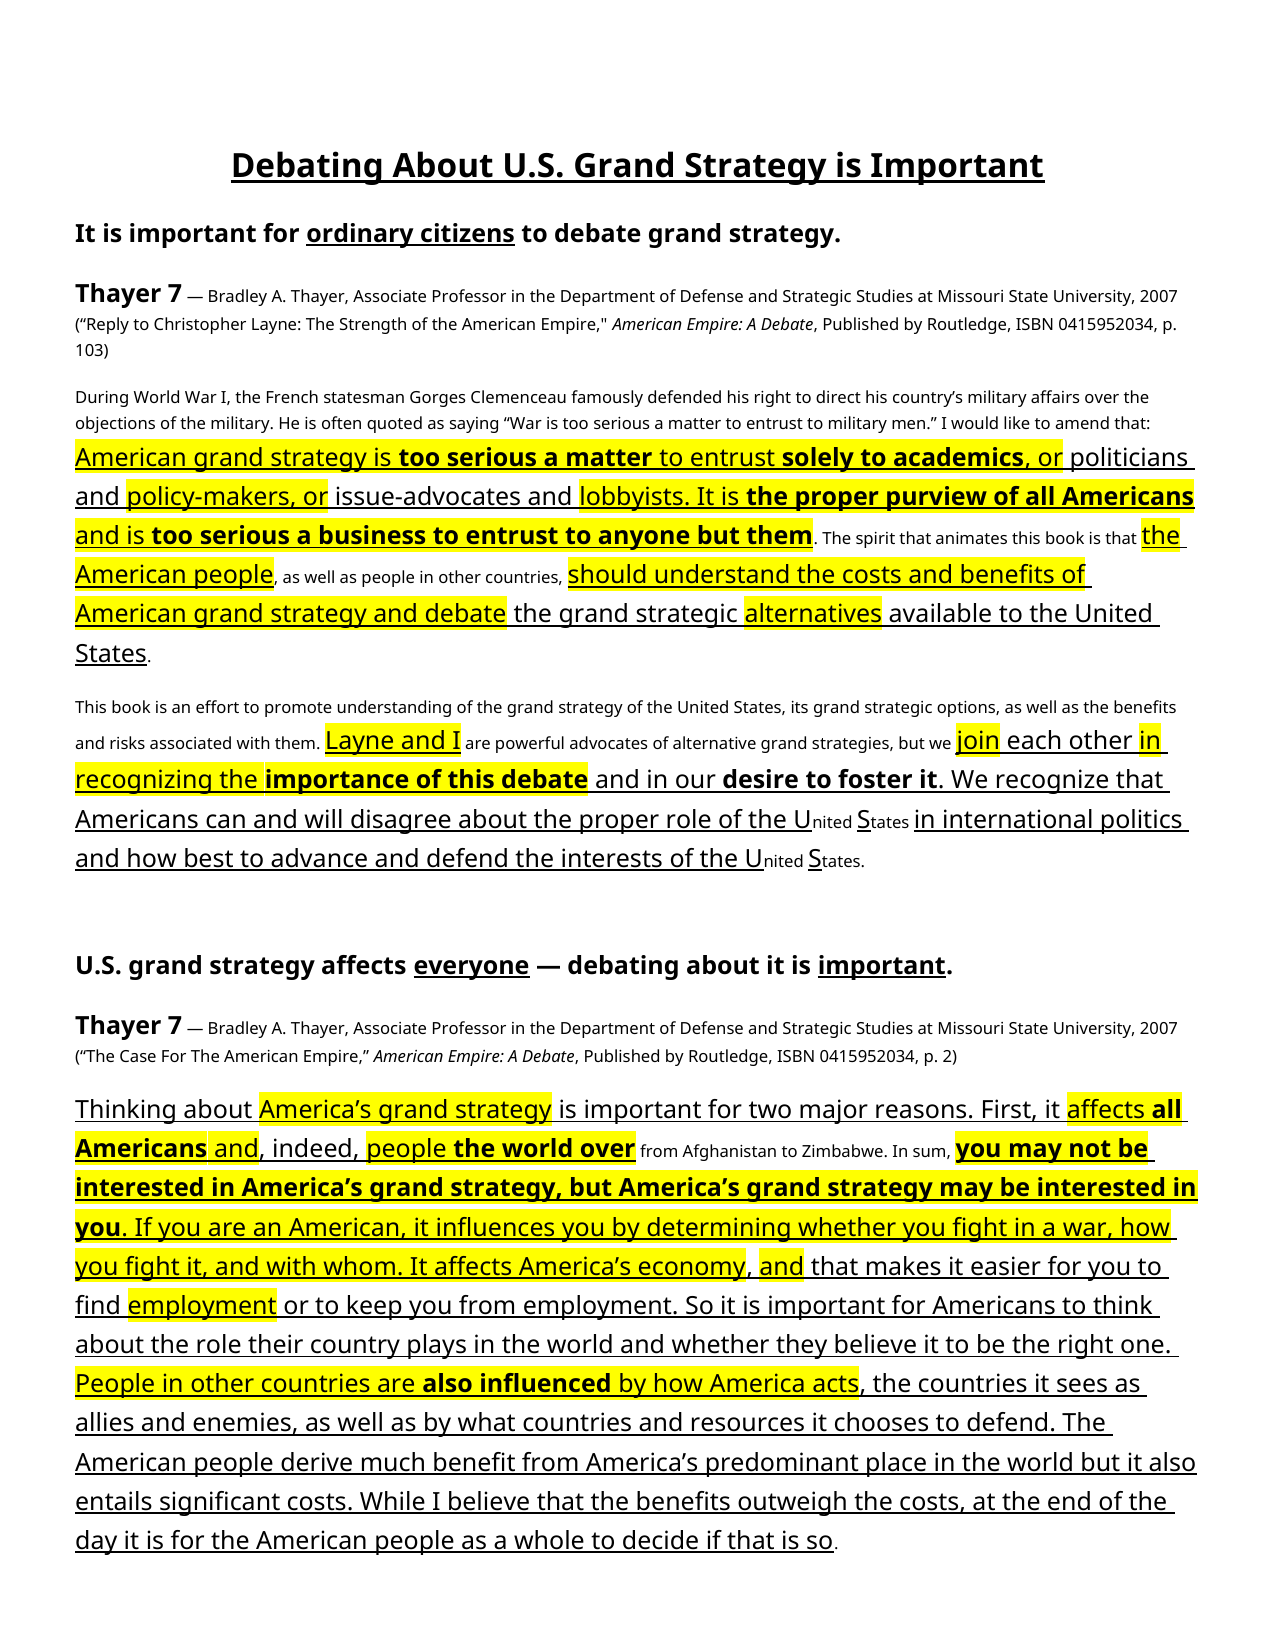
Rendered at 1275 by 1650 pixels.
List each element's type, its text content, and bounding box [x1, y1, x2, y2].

text Thayer 7 — Bradley A. Thayer, Associate Professor in the Department of Defense and Strategic Studies at Missouri State University, 2007 (“The Case For The American Empire,” American Empire: A Debate, Published by Routledge, ISBN 0415952034, p. 2) [75, 1007, 1200, 1067]
text Thayer 7 — Bradley A. Thayer, Associate Professor in the Department of Defense and Strategic Studies at Missouri State University, 2007 (“Reply to Christopher Layne: The Strength of the American Empire," American Empire: A Debate, Published by Routledge, ISBN 0415952034, p. 103) [75, 275, 1200, 361]
subtitle U.S. grand strategy affects everyone — debating about it is important. [75, 947, 1200, 981]
text Thinking about America’s grand strategy is important for two major reasons. First, it affects all Americans and, indeed, people the world over from Afghanistan to Zimbabwe. In sum, you may not be interested in America’s grand strategy, but America’s grand strategy may be interested in you. If you are an American, it influences you by determining whether you fight in a war, how you fight it, and with whom. It affects America’s economy, and that makes it easier for you to find employment or to keep you from employment. So it is important for Americans to think about the role their country plays in the world and whether they believe it to be the right one. People in other countries are also influenced by how America acts, the countries it sees as allies and enemies, as well as by what countries and resources it chooses to defend. The American people derive much benefit from America’s predominant place in the world but it also entails significant costs. While I believe that the benefits outweigh the costs, at the end of the day it is for the American people as a whole to decide if that is so. [75, 1092, 1200, 1557]
subtitle Debating About U.S. Grand Strategy is Important [75, 142, 1200, 188]
text During World War I, the French statesman Gorges Clemenceau famously defended his right to direct his country’s military affairs over the objections of the military. He is often quoted as saying “War is too serious a matter to entrust to military men.” I would like to amend that: American grand strategy is too serious a matter to entrust solely to academics, or politicians and policy-makers, or issue-advocates and lobbyists. It is the proper purview of all Americans and is too serious a business to entrust to anyone but them. The spirit that animates this book is that the American people, as well as people in other countries, should understand the costs and benefits of American grand strategy and debate the grand strategic alternatives available to the United States. [75, 386, 1200, 669]
text This book is an effort to promote understanding of the grand strategy of the United States, its grand strategic options, as well as the benefits and risks associated with them. Layne and I are powerful advocates of alternative grand strategies, but we join each other in recognizing the importance of this debate and in our desire to foster it. We recognize that Americans can and will disagree about the proper role of the United States in international politics and how best to advance and defend the interests of the United States. [75, 695, 1200, 874]
subtitle It is important for ordinary citizens to debate grand strategy. [75, 215, 1200, 249]
